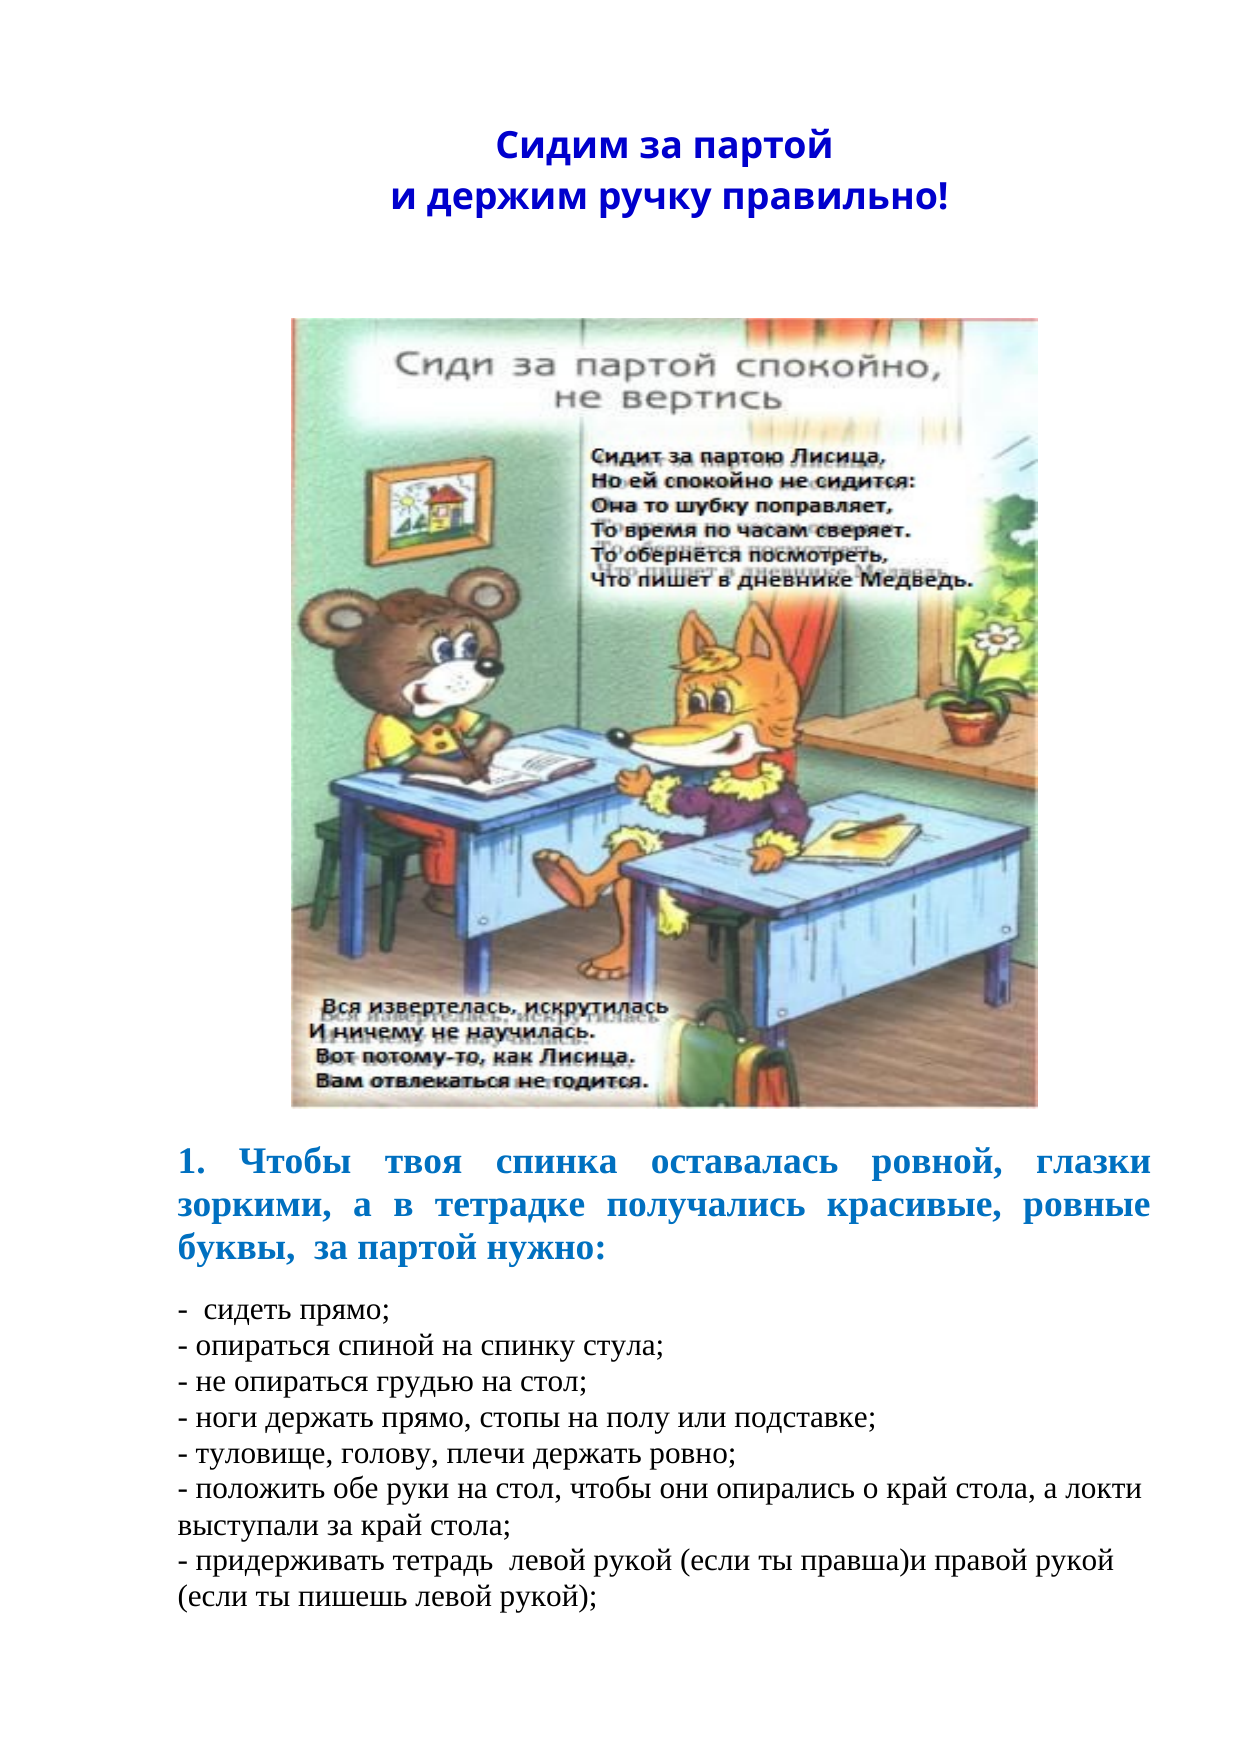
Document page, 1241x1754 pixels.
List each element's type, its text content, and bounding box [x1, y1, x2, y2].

text Сидим за партой [177, 118, 1152, 169]
picture [291, 318, 1038, 1109]
text - сидеть прямо; - опираться спиной на спинку стула; - не опираться грудью на стол; - ноги держать прямо, стопы на полу или подставке; - туловище, голову, плечи держать ровно; - положить обе руки на стол, чтобы они опирались о край стола, а локти выступали за край стола; [177, 1290, 1152, 1542]
text - придерживать тетрадь левой рукой (если ты правша)и правой рукой (если ты пишешь левой рукой); [177, 1542, 1152, 1613]
text и держим ручку правильно! [177, 169, 1152, 220]
text 1. Чтобы твоя спинка оставалась ровной, глазки зоркими, а в тетрадке получались красивые, ровные буквы, за партой нужно: [177, 1138, 1152, 1267]
